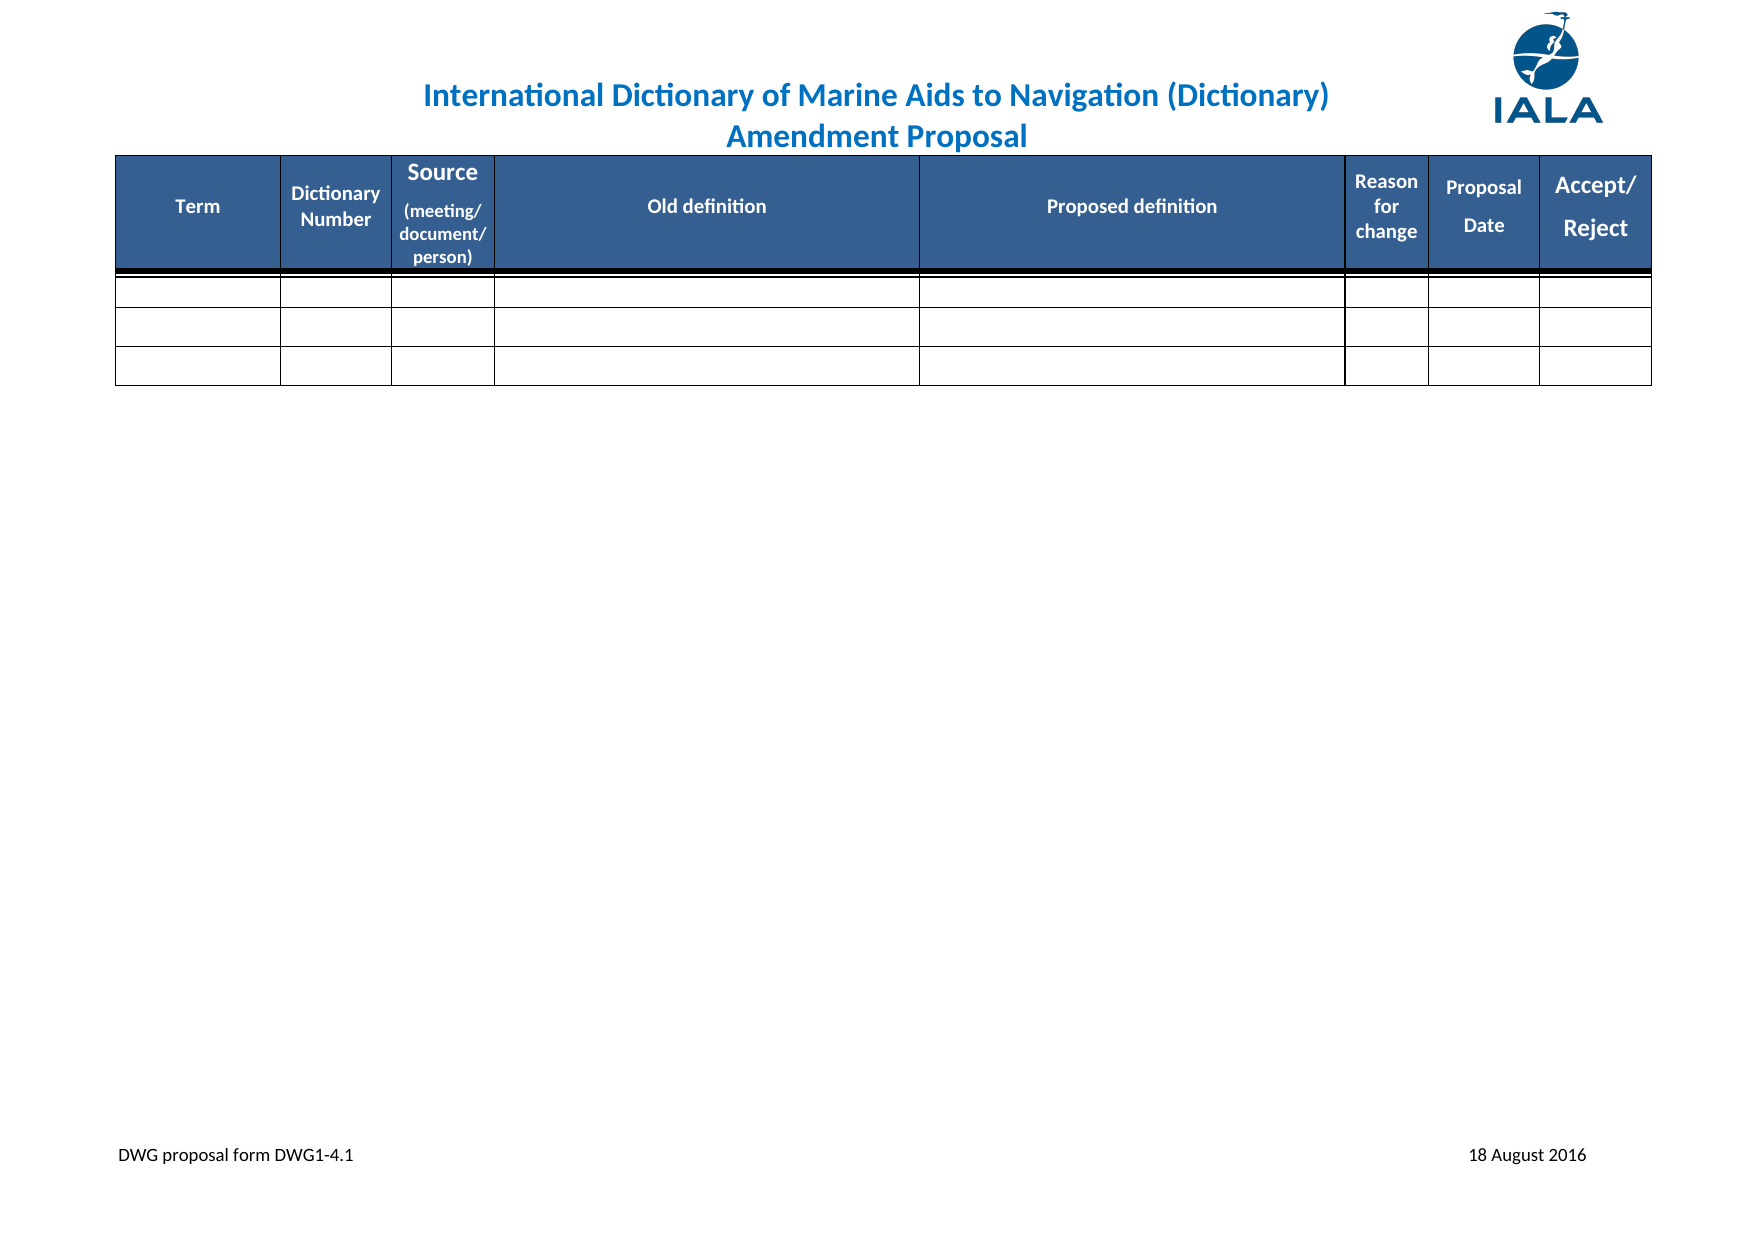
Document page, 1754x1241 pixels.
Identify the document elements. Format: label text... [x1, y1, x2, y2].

table_cell [1540, 347, 1651, 385]
table_cell [1346, 308, 1428, 346]
table_cell [920, 278, 1344, 307]
picture [1470, 0, 1622, 148]
table_cell [1429, 347, 1539, 385]
table_cell [116, 347, 280, 385]
table_cell [281, 308, 391, 346]
table_header Old definition [495, 156, 919, 268]
table_header Accept/ Reject [1540, 156, 1651, 268]
table_header Proposed definition [920, 156, 1344, 268]
table_header Term [116, 156, 280, 268]
table_cell [281, 278, 391, 307]
table_header Dictionary Number [281, 156, 391, 268]
table_cell [1540, 278, 1651, 307]
table_header Proposal Date [1429, 156, 1539, 268]
table_cell [116, 278, 280, 307]
table_header Reason for change [1346, 156, 1428, 268]
table_cell [1346, 347, 1428, 385]
table_cell [392, 278, 494, 307]
table_cell [1540, 308, 1651, 346]
table_cell [1346, 278, 1428, 307]
table_cell [116, 308, 280, 346]
table_cell [1429, 278, 1539, 307]
table_cell [392, 347, 494, 385]
table_cell [495, 308, 919, 346]
table_cell [392, 308, 494, 346]
table_cell [281, 347, 391, 385]
table_cell [495, 347, 919, 385]
table_cell [1429, 308, 1539, 346]
table_header Source (meeting/ document/ person) [392, 156, 494, 268]
table_cell [920, 308, 1344, 346]
table_cell [495, 278, 919, 307]
table_cell [920, 347, 1344, 385]
